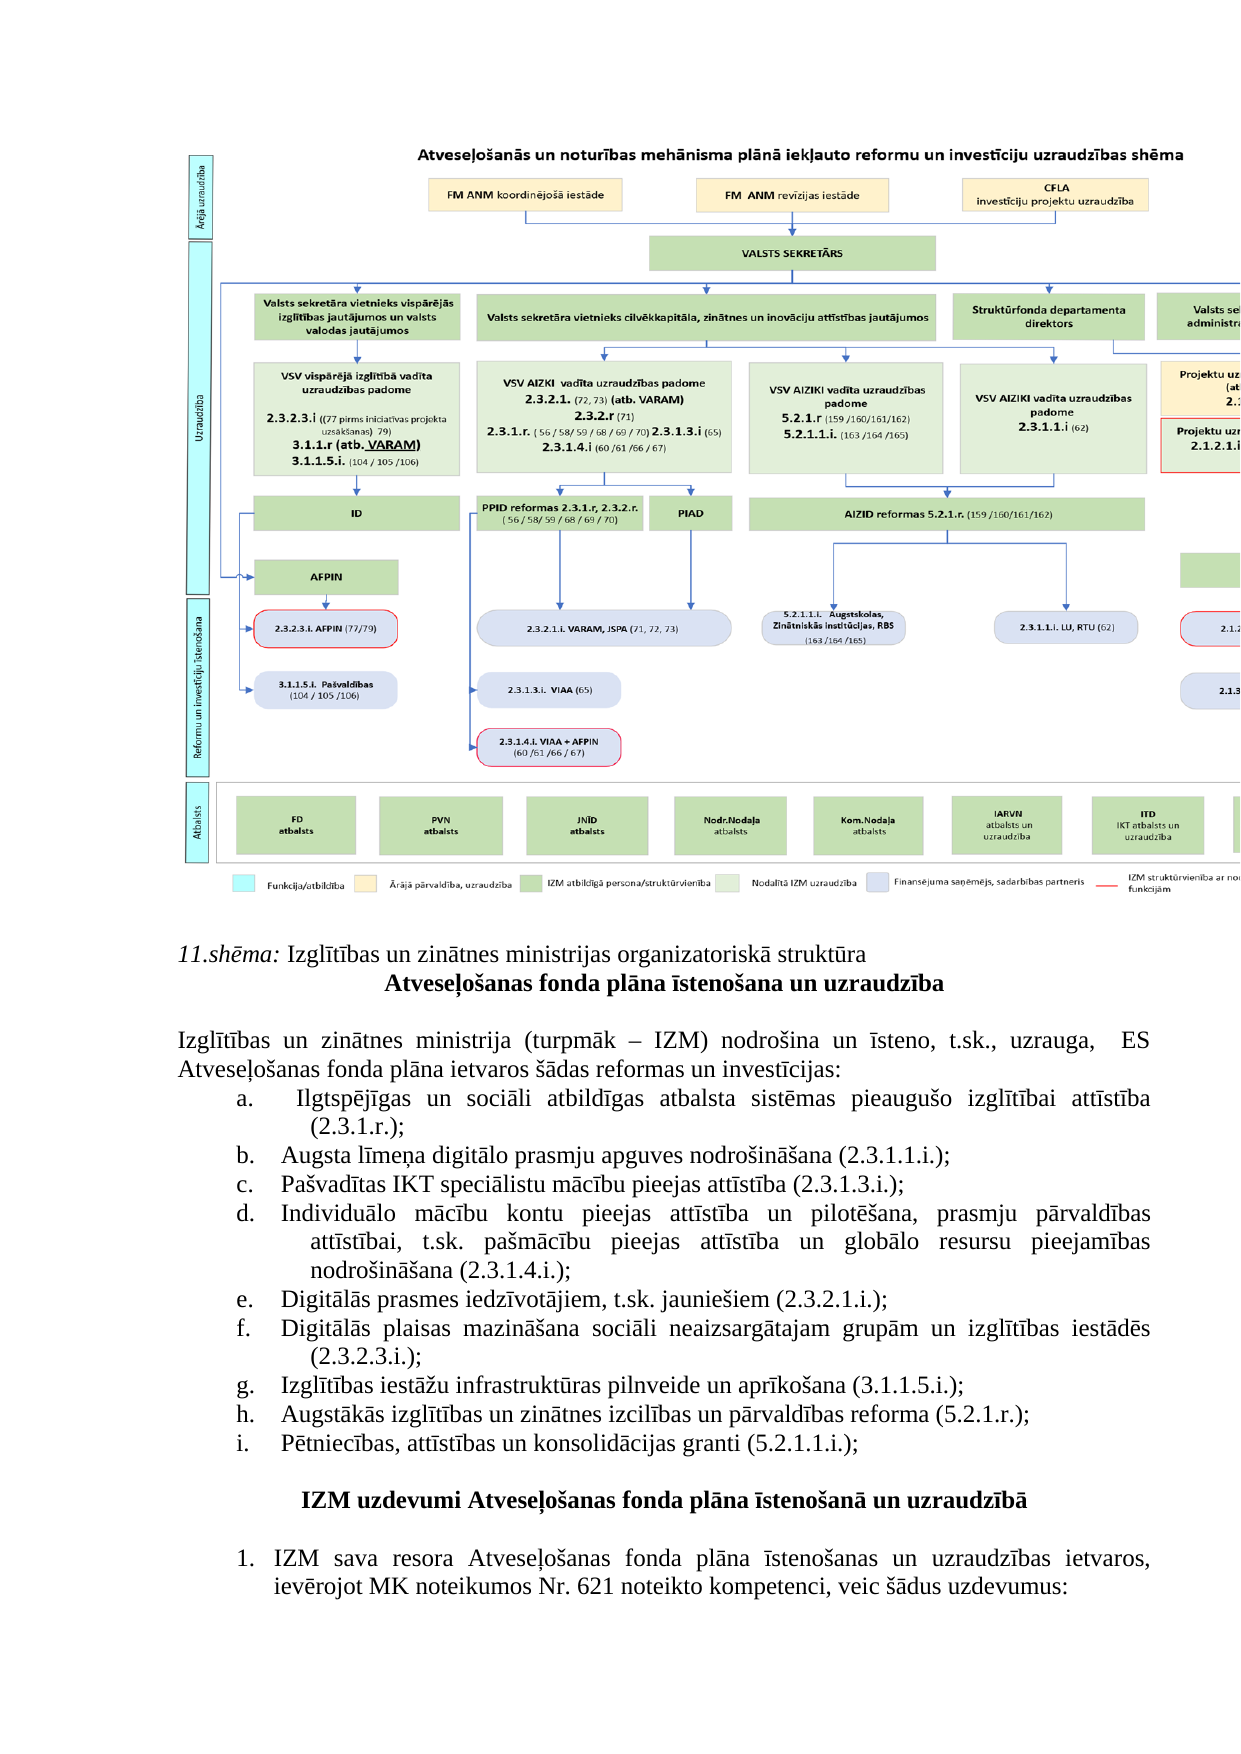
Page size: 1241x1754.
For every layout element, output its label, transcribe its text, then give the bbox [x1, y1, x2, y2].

text 11.shēma: Izglītības un zinātnes ministrijas organizatoriskā struktūra [177, 939, 1152, 968]
list Pētniecības, attīstības un konsolidācijas granti (5.2.1.1.i.); [236, 1428, 1152, 1456]
list Augstākās izglītības un zinātnes izcilības un pārvaldības reforma (5.2.1.r.); [236, 1399, 1152, 1428]
list Ilgtspējīgas un sociāli atbildīgas atbalsta sistēmas pieaugušo izglītībai attīstība (2.3.1.r.); [236, 1083, 1152, 1140]
text Izglītības un zinātnes ministrija (turpmāk – IZM) nodrošina un īsteno, t.sk., uzrauga, ES Atveseļošanas fonda plāna ietvaros šādas reformas un investīcijas: [177, 1025, 1152, 1083]
list Individuālo mācību kontu pieejas attīstība un pilotēšana, prasmju pārvaldības attīstībai, t.sk. pašmācību pieejas attīstība un globālo resursu pieejamības nodrošināšana (2.3.1.4.i.); [236, 1198, 1152, 1284]
picture [177, 131, 1241, 911]
list Digitālās plaisas mazināšana sociāli neaizsargātajam grupām un izglītības iestādēs (2.3.2.3.i.); [236, 1313, 1152, 1370]
list IZM sava resora Atveseļošanas fonda plāna īstenošanas un uzraudzības ietvaros, ievērojot MK noteikumos Nr. 621 noteikto kompetenci, veic šādus uzdevumus: [236, 1543, 1152, 1600]
text IZM uzdevumi Atveseļošanas fonda plāna īstenošanā un uzraudzībā [177, 1485, 1152, 1514]
list Pašvadītas IKT speciālistu mācību pieejas attīstība (2.3.1.3.i.); [236, 1169, 1152, 1198]
text Atveseļošanas fonda plāna īstenošana un uzraudzība [177, 968, 1152, 996]
list Augsta līmeņa digitālo prasmju apguves nodrošināšana (2.3.1.1.i.); [236, 1140, 1152, 1169]
list Izglītības iestāžu infrastruktūras pilnveide un aprīkošana (3.1.1.5.i.); [236, 1370, 1152, 1399]
list Digitālās prasmes iedzīvotājiem, t.sk. jauniešiem (2.3.2.1.i.); [236, 1284, 1152, 1313]
